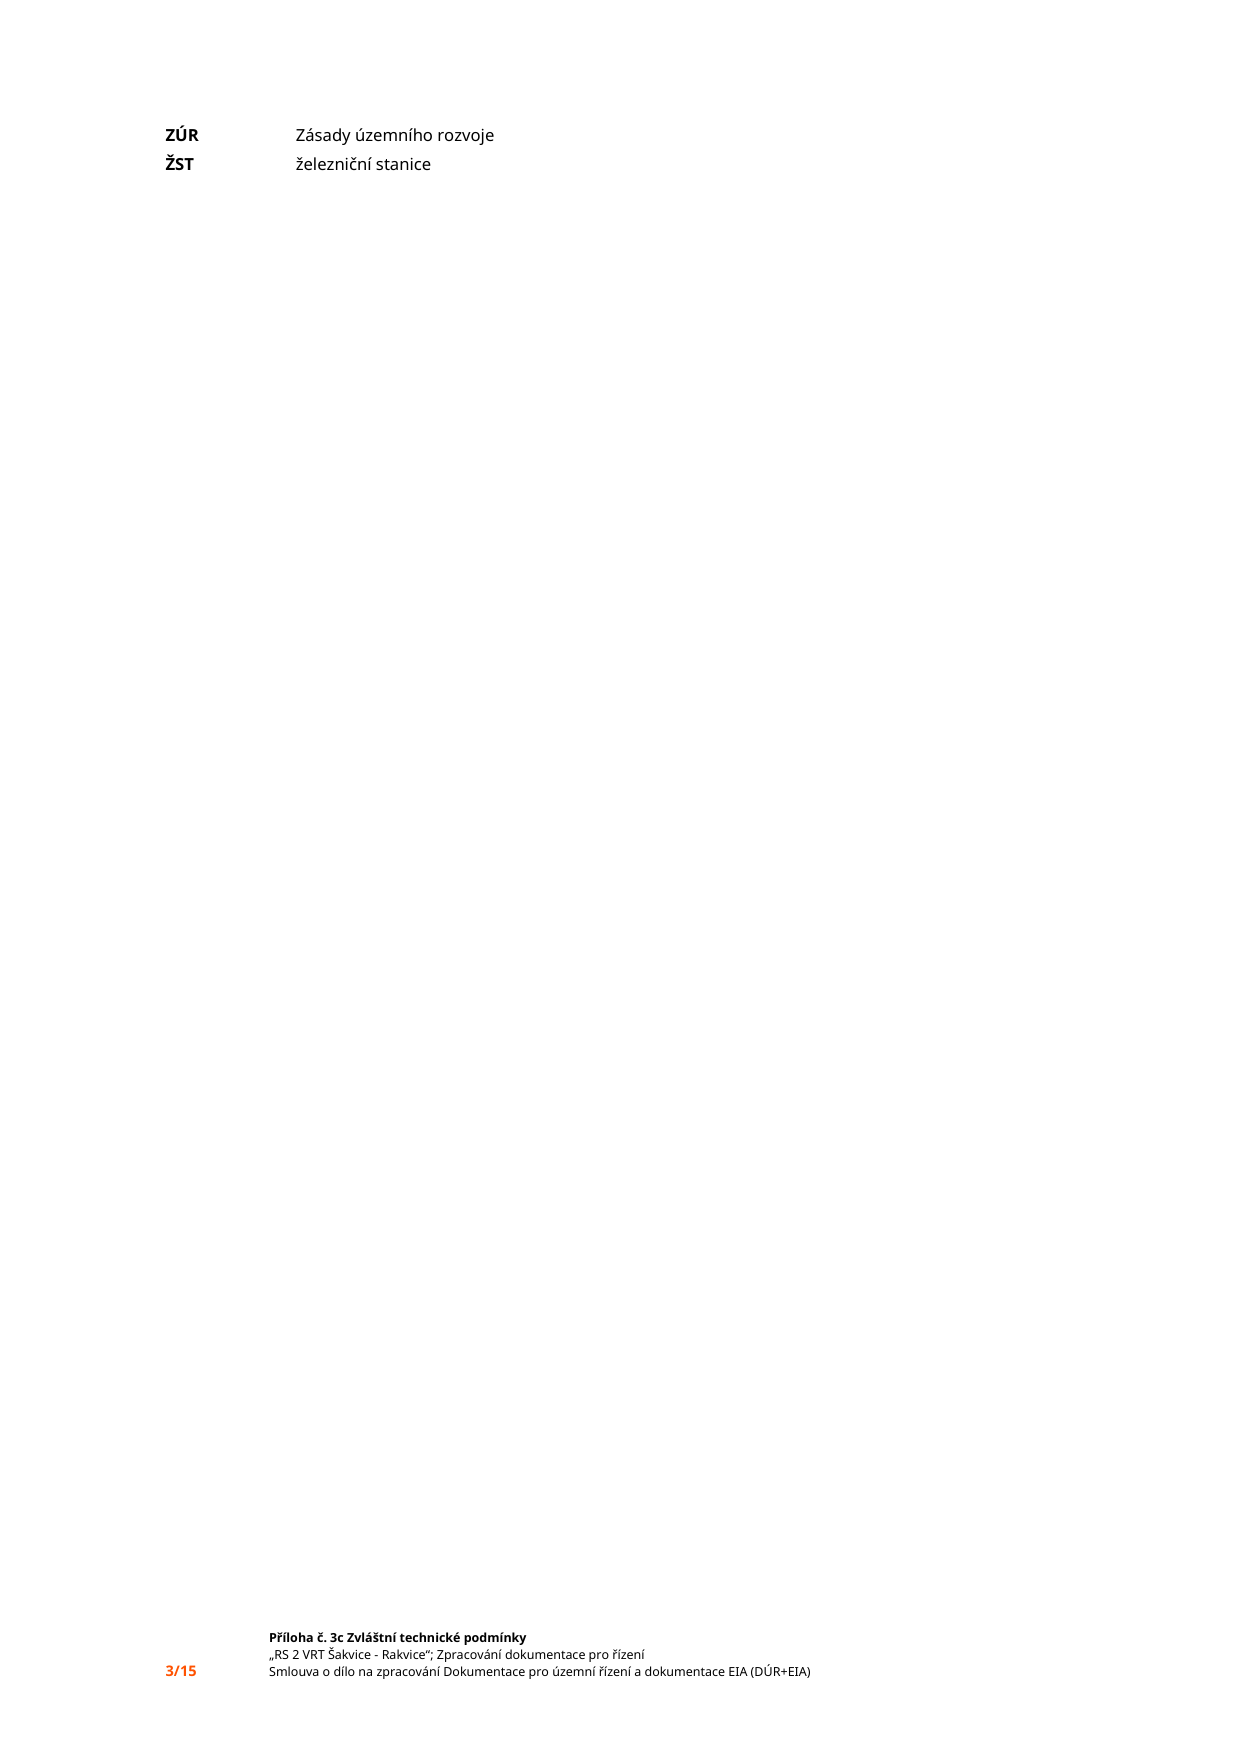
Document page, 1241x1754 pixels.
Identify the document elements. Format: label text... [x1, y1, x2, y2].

table_cell ZÚR [165, 121, 296, 149]
table_cell ŽST [165, 149, 296, 178]
table_cell železniční stanice [296, 149, 1072, 178]
table_cell Zásady územního rozvoje [296, 121, 1072, 149]
